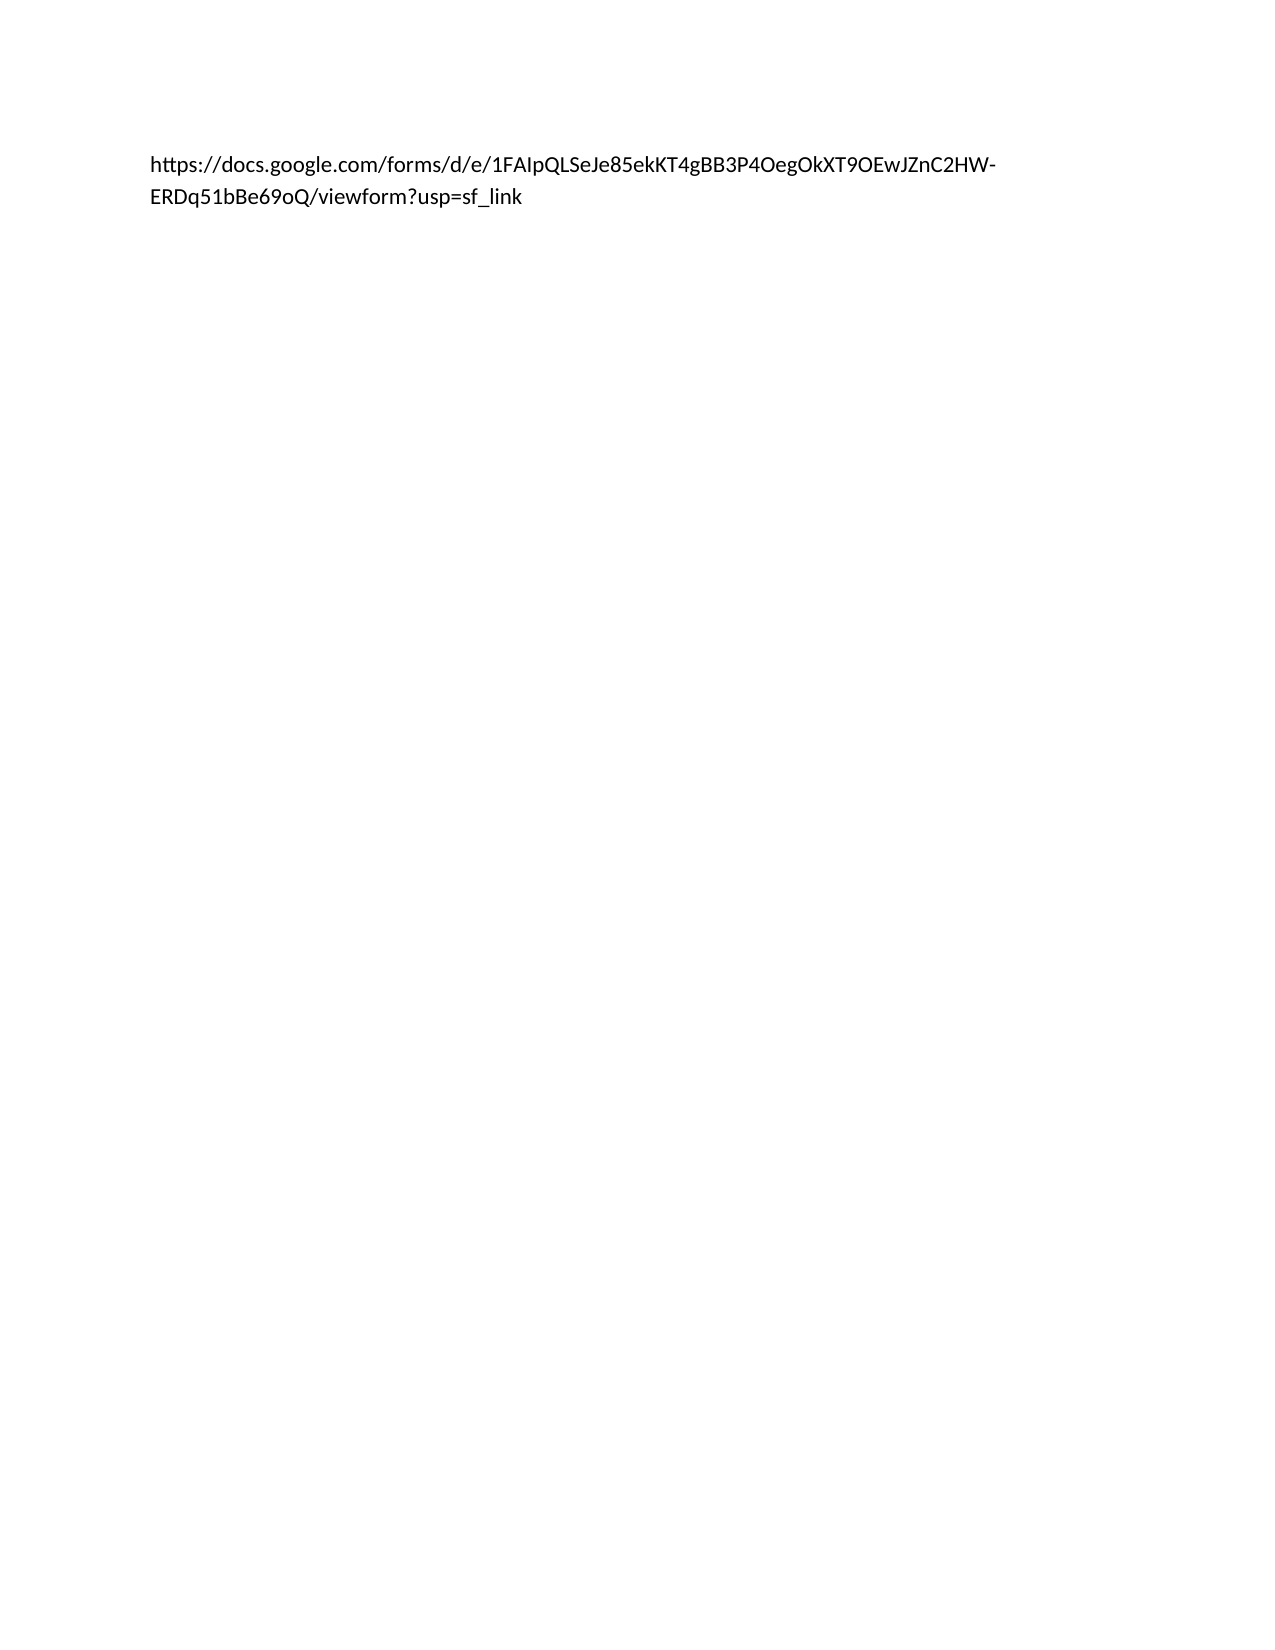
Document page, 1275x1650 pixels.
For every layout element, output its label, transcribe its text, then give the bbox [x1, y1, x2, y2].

text https://docs.google.com/forms/d/e/1FAIpQLSeJe85ekKT4gBB3P4OegOkXT9OEwJZnC2HW-ERDq51bBe69oQ/viewform?usp=sf_link [150, 150, 1125, 210]
